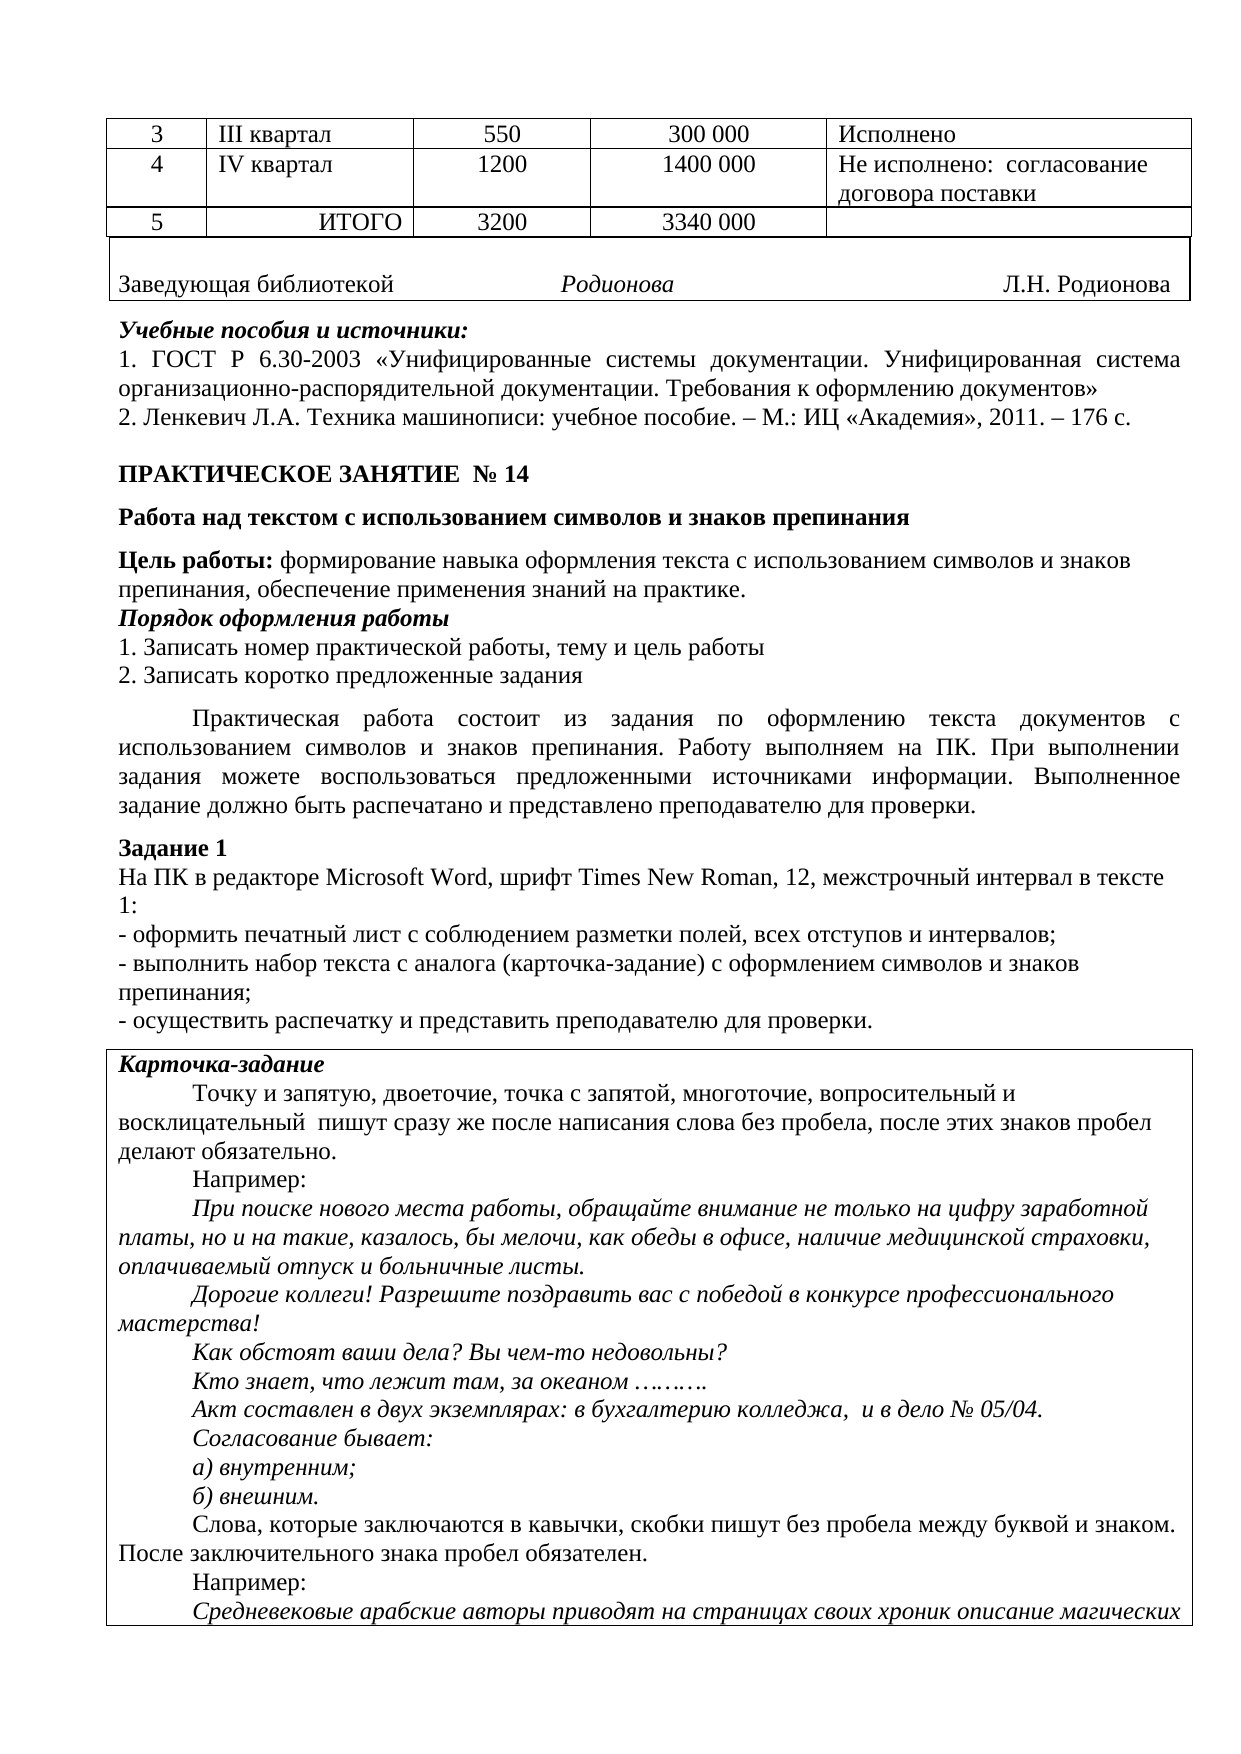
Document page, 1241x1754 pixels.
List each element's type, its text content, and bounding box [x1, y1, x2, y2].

table_cell 5 [107, 208, 206, 236]
text - выполнить набор текста с аналога (карточка-задание) с оформлением символов и знаков препинания; [118, 948, 1181, 1005]
text Задание 1 [118, 833, 1181, 862]
table_cell IV квартал [207, 149, 413, 206]
text Заведующая библиотекой Родионова Л.Н. Родионова [110, 266, 1189, 300]
text Работа над текстом с использованием символов и знаков препинания [118, 502, 1181, 531]
text На ПК в редакторе Microsoft Word, шрифт Times New Roman, 12, межстрочный интервал в тексте 1: [118, 862, 1181, 919]
table_cell 300 000 [591, 119, 826, 148]
table_cell ИТОГО [207, 208, 413, 236]
text 2. Записать коротко предложенные задания [118, 660, 1181, 689]
table_cell [827, 208, 1191, 236]
text Цель работы: формирование навыка оформления текста с использованием символов и знаков препинания, обеспечение применения знаний на практике. [118, 545, 1181, 603]
text ПРАКТИЧЕСКОЕ ЗАНЯТИЕ № 14 [118, 459, 1181, 488]
table_cell 1400 000 [591, 149, 826, 206]
text 1. ГОСТ Р 6.30-2003 «Унифицированные системы документации. Унифицированная система организационно-распорядительной документации. Требования к оформлению документов» [118, 344, 1181, 402]
table_cell 1200 [414, 149, 590, 206]
table_cell 4 [107, 149, 206, 206]
table_cell III квартал [207, 119, 413, 148]
text Порядок оформления работы [118, 603, 1181, 632]
text 1. Записать номер практической работы, тему и цель работы [118, 632, 1181, 660]
table_cell 3200 [414, 208, 590, 236]
text - осуществить распечатку и представить преподавателю для проверки. [118, 1005, 1181, 1034]
table_cell Не исполнено: согласование договора поставки [827, 149, 1191, 206]
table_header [107, 1050, 1192, 1624]
text - оформить печатный лист с соблюдением разметки полей, всех отступов и интервалов; [118, 919, 1181, 948]
table_cell 550 [414, 119, 590, 148]
table_cell 3 [107, 119, 206, 148]
table_cell 3340 000 [591, 208, 826, 236]
text 2. Ленкевич Л.А. Техника машинописи: учебное пособие. – М.: ИЦ «Академия», 2011. – 176 с. [118, 402, 1181, 430]
text Учебные пособия и источники: [118, 315, 1181, 344]
table_cell Исполнено [827, 119, 1191, 148]
text Практическая работа состоит из задания по оформлению текста документов с использованием символов и знаков препинания. Работу выполняем на ПК. При выполнении задания можете воспользоваться предложенными источниками информации. Выполненное задание должно быть распечатано и представлено преподавателю для проверки. [118, 703, 1181, 818]
